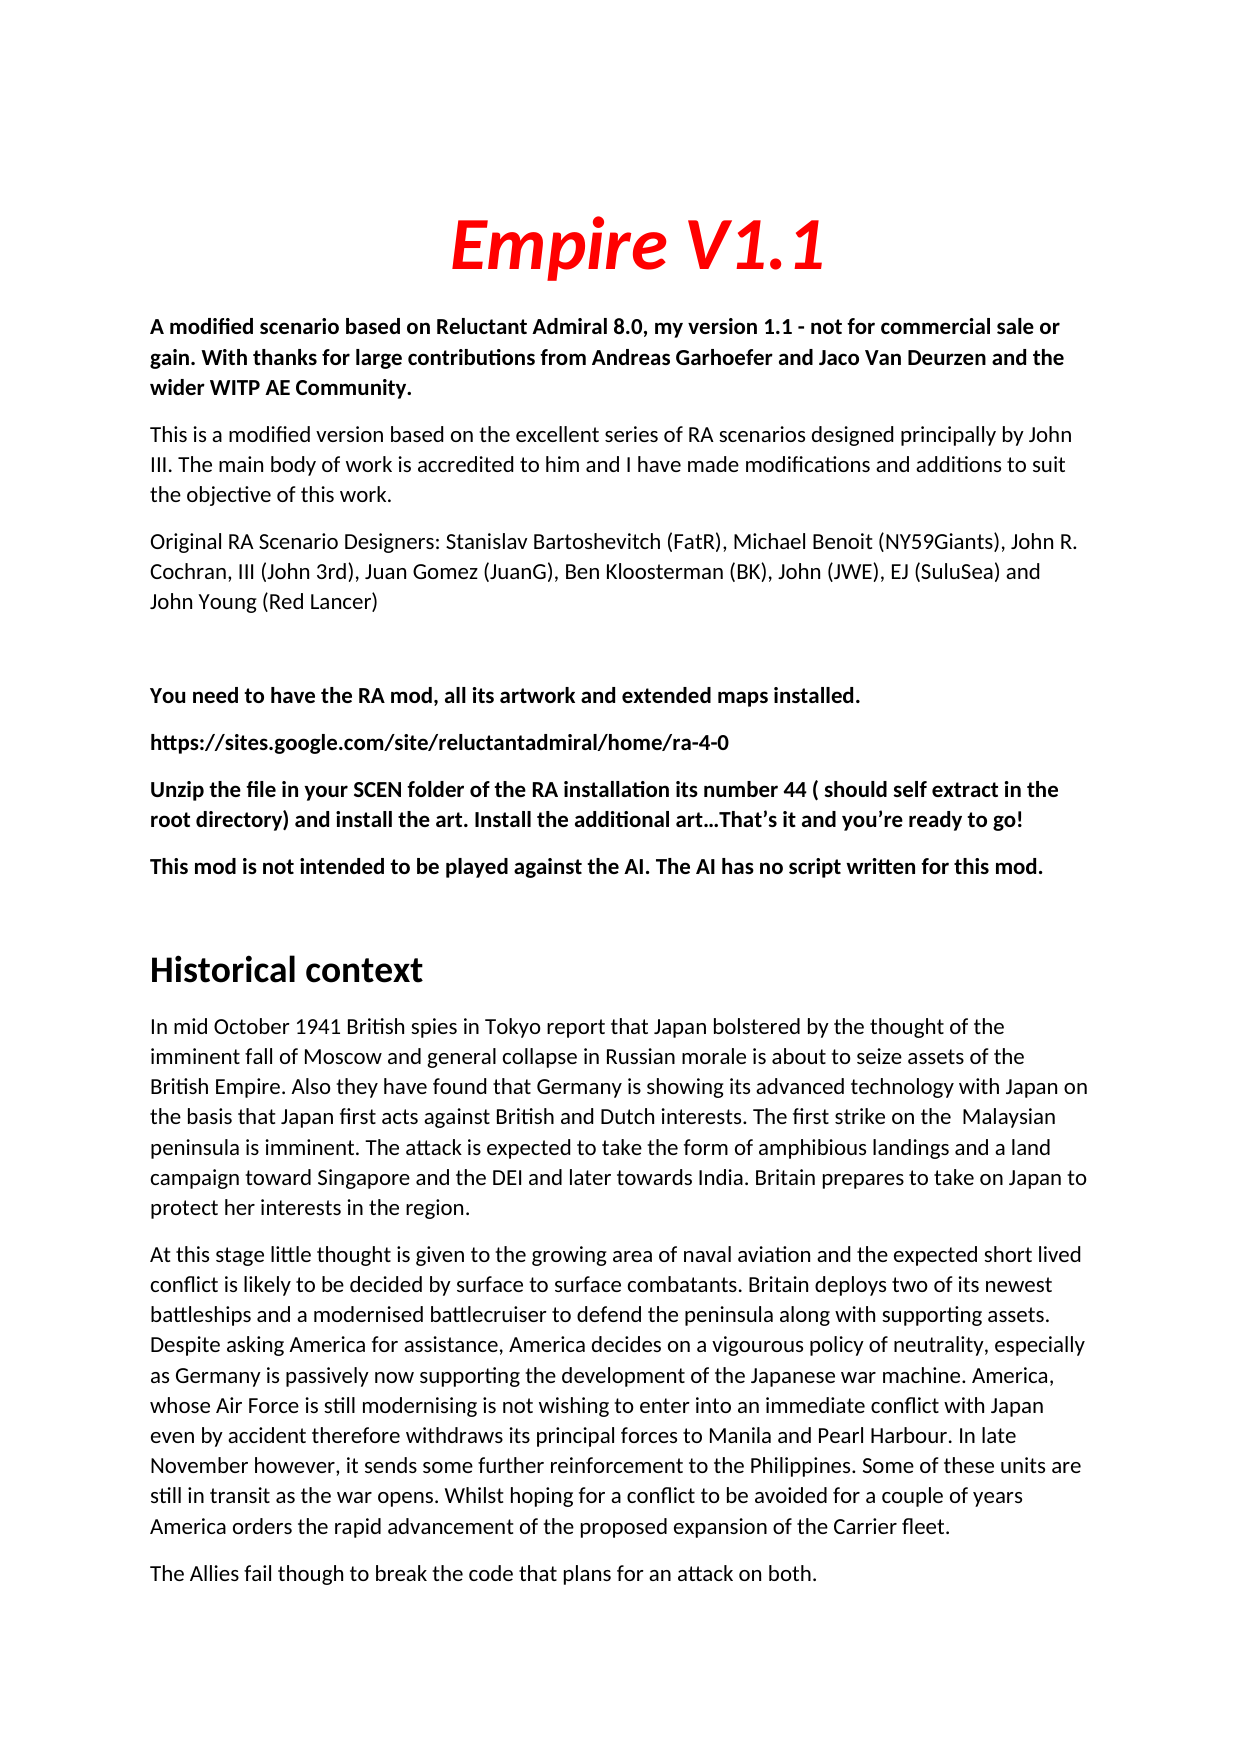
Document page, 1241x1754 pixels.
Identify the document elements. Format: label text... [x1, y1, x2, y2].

text Unzip the file in your SCEN folder of the RA installation its number 44 ( should self extract in the root directory) and install the art. Install the additional art…That’s it and you’re ready to go! [150, 775, 1090, 833]
text This mod is not intended to be played against the AI. The AI has no script written for this mod. [150, 852, 1090, 880]
text https://sites.google.com/site/reluctantadmiral/home/ra-4-0 [150, 728, 1090, 756]
text Empire V1.1 [450, 197, 1090, 288]
text The Allies fail though to break the code that plans for an attack on both. [150, 1559, 1090, 1587]
text At this stage little thought is given to the growing area of naval aviation and the expected short lived conflict is likely to be decided by surface to surface combatants. Britain deploys two of its newest battleships and a modernised battlecruiser to defend the peninsula along with supporting assets. Despite asking America for assistance, America decides on a vigourous policy of neutrality, especially as Germany is passively now supporting the development of the Japanese war machine. America, whose Air Force is still modernising is not wishing to enter into an immediate conflict with Japan even by accident therefore withdraws its principal forces to Manila and Pearl Harbour. In late November however, it sends some further reinforcement to the Philippines. Some of these units are still in transit as the war opens. Whilst hoping for a conflict to be avoided for a couple of years America orders the rapid advancement of the proposed expansion of the Carrier fleet. [150, 1240, 1090, 1540]
text Historical context [150, 946, 1090, 992]
text Original RA Scenario Designers: Stanislav Bartoshevitch (FatR), Michael Benoit (NY59Giants), John R. Cochran, III (John 3rd), Juan Gomez (JuanG), Ben Kloosterman (BK), John (JWE), EJ (SuluSea) and John Young (Red Lancer) [150, 527, 1090, 615]
text You need to have the RA mod, all its artwork and extended maps installed. [150, 681, 1090, 709]
text In mid October 1941 British spies in Tokyo report that Japan bolstered by the thought of the imminent fall of Moscow and general collapse in Russian morale is about to seize assets of the British Empire. Also they have found that Germany is showing its advanced technology with Japan on the basis that Japan first acts against British and Dutch interests. The first strike on the Malaysian peninsula is imminent. The attack is expected to take the form of amphibious landings and a land campaign toward Singapore and the DEI and later towards India. Britain prepares to take on Japan to protect her interests in the region. [150, 1012, 1090, 1221]
text A modified scenario based on Reluctant Admiral 8.0, my version 1.1 - not for commercial sale or gain. With thanks for large contributions from Andreas Garhoefer and Jaco Van Deurzen and the wider WITP AE Community. [150, 312, 1090, 401]
text This is a modified version based on the excellent series of RA scenarios designed principally by John III. The main body of work is accredited to him and I have made modifications and additions to suit the objective of this work. [150, 420, 1090, 508]
